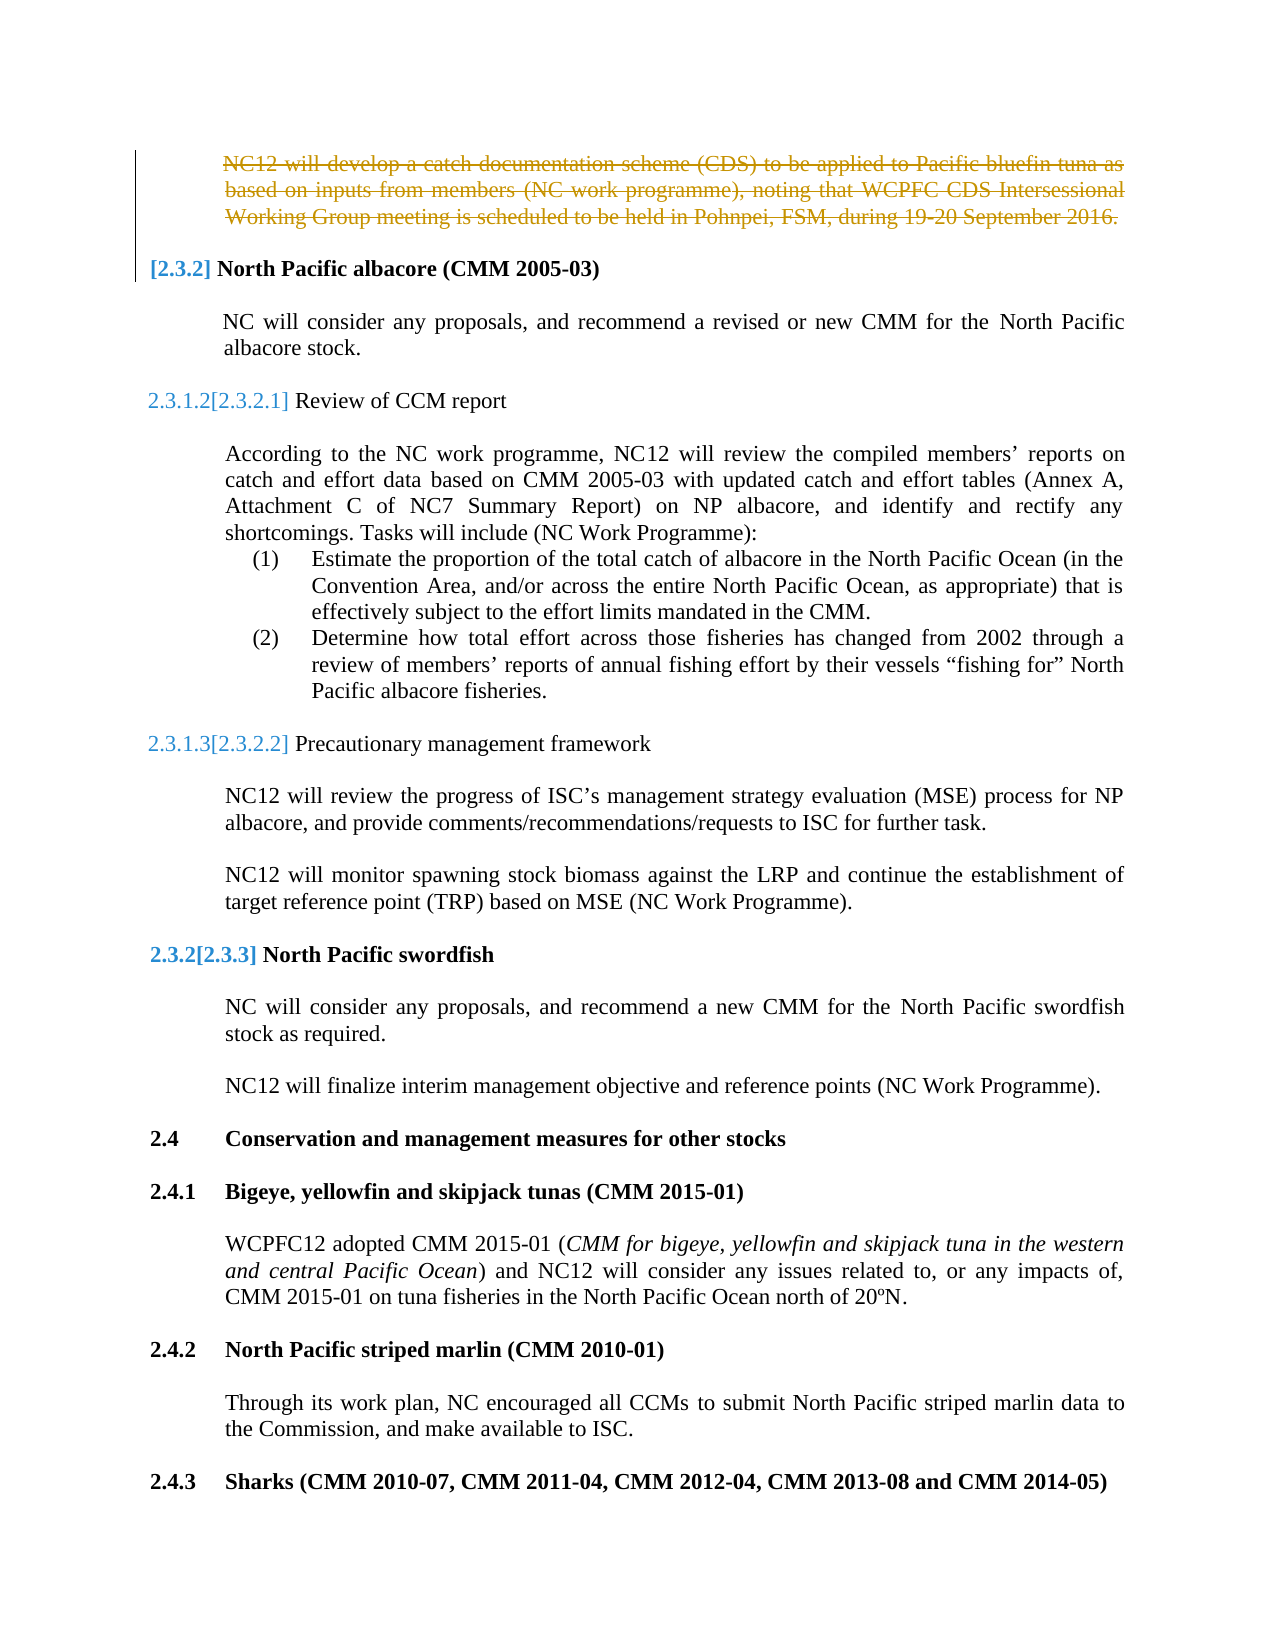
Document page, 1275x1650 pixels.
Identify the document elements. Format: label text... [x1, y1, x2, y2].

text NC will consider any proposals, and recommend a revised or new CMM for the North Pacific albacore stock. [222, 308, 1125, 361]
list North Pacific striped marlin (CMM 2010-01) [150, 1336, 1125, 1362]
text WCPFC12 adopted CMM 2015-01 (CMM for bigeye, yellowfin and skipjack tuna in the western and central Pacific Ocean) and NC12 will consider any issues related to, or any impacts of, CMM 2015-01 on tuna fisheries in the North Pacific Ocean north of 20ºN. [225, 1231, 1125, 1309]
list Review of CCM report [148, 387, 1125, 413]
list Sharks (CMM 2010-07, CMM 2011-04, CMM 2012-04, CMM 2013-08 and CMM 2014-05) [150, 1468, 1125, 1494]
text NC12 will review the progress of ISC’s management strategy evaluation (MSE) process for NP albacore, and provide comments/recommendations/requests to ISC for further task. [225, 782, 1125, 835]
list Estimate the proportion of the total catch of albacore in the North Pacific Ocean (in the Convention Area, and/or across the entire North Pacific Ocean, as appropriate) that is effectively subject to the effort limits mandated in the CMM. [252, 545, 1125, 624]
list North Pacific swordfish [150, 941, 1125, 967]
list Precautionary management framework [148, 730, 1125, 756]
list Bigeye, yellowfin and skipjack tunas (CMM 2015-01) [150, 1178, 1125, 1204]
text Through its work plan, NC encouraged all CCMs to submit North Pacific striped marlin data to the Commission, and make available to ISC. [225, 1389, 1125, 1441]
text NC12 will monitor spawning stock biomass against the LRP and continue the establishment of target reference point (TRP) based on MSE (NC Work Programme). [225, 862, 1125, 914]
text According to the NC work programme, NC12 will review the compiled members’ reports on catch and effort data based on CMM 2005-03 with updated catch and effort tables (Annex A, Attachment C of NC7 Summary Report) on NP albacore, and identify and rectify any shortcomings. Tasks will include (NC Work Programme): [225, 440, 1125, 545]
text NC12 will finalize interim management objective and reference points (NC Work Programme). [225, 1072, 1125, 1099]
text NC will consider any proposals, and recommend a new CMM for the North Pacific swordfish stock as required. [225, 993, 1125, 1046]
list North Pacific albacore (CMM 2005-03) [150, 255, 1125, 282]
list Determine how total effort across those fisheries has changed from 2002 through a review of members’ reports of annual fishing effort by their vessels “fishing for” North Pacific albacore fisheries. [252, 624, 1125, 703]
list Conservation and management measures for other stocks [150, 1125, 1125, 1151]
